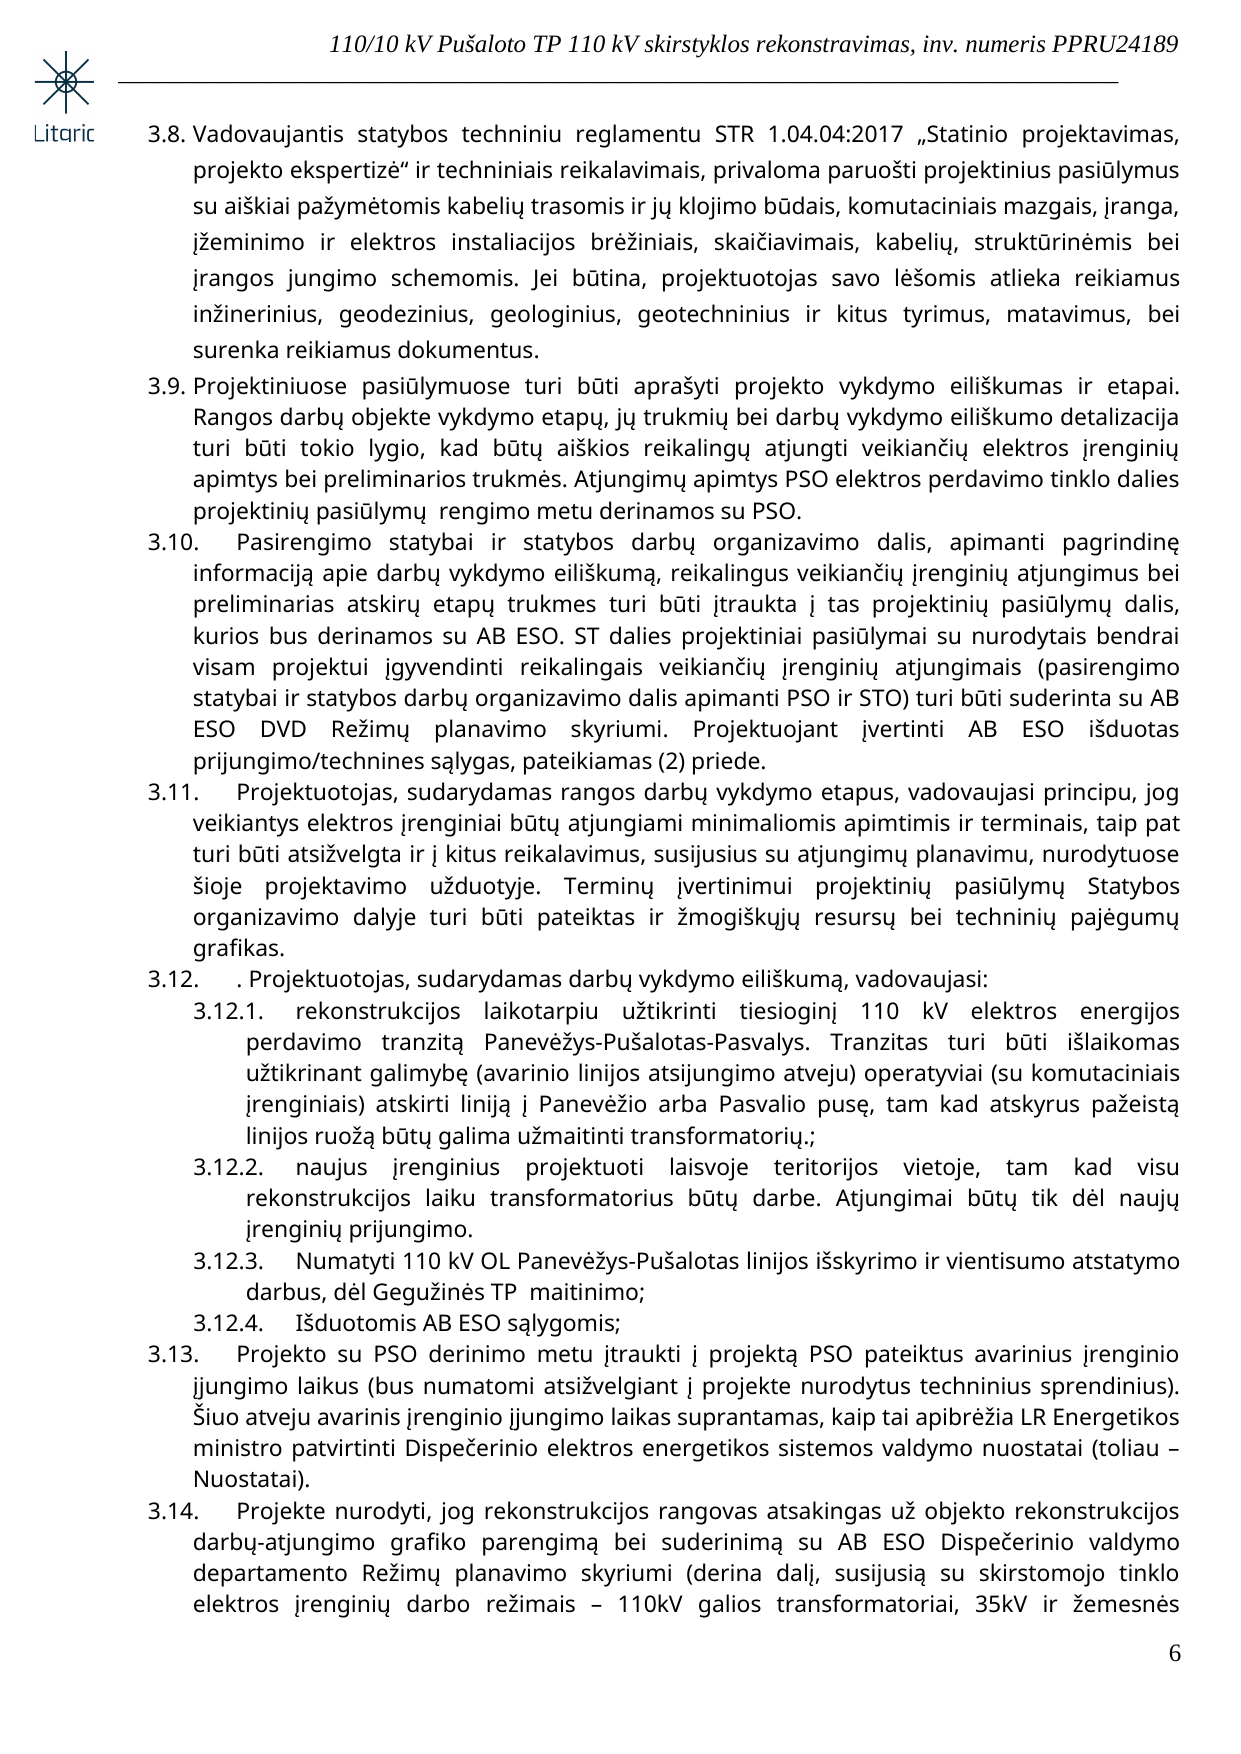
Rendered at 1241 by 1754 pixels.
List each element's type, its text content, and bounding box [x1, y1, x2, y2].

list Pasirengimo statybai ir statybos darbų organizavimo dalis, apimanti pagrindinę informaciją apie darbų vykdymo eiliškumą, reikalingus veikiančių įrenginių atjungimus bei preliminarias atskirų etapų trukmes turi būti įtraukta į tas projektinių pasiūlymų dalis, kurios bus derinamos su AB ESO. ST dalies projektiniai pasiūlymai su nurodytais bendrai visam projektui įgyvendinti reikalingais veikiančių įrenginių atjungimais (pasirengimo statybai ir statybos darbų organizavimo dalis apimanti PSO ir STO) turi būti suderinta su AB ESO DVD Režimų planavimo skyriumi. Projektuojant įvertinti AB ESO išduotas prijungimo/technines sąlygas, pateikiamas (2) priede. [148, 526, 1181, 776]
list naujus įrenginius projektuoti laisvoje teritorijos vietoje, tam kad visu rekonstrukcijos laiku transformatorius būtų darbe. Atjungimai būtų tik dėl naujų įrenginių prijungimo. [193, 1151, 1181, 1245]
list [148, 1495, 1181, 1620]
list . Projektuotojas, sudarydamas darbų vykdymo eiliškumą, vadovaujasi: [148, 963, 1181, 995]
list Numatyti 110 kV OL Panevėžys-Pušalotas linijos išskyrimo ir vientisumo atstatymo darbus, dėl Gegužinės TP maitinimo; [193, 1245, 1181, 1307]
picture [34, 51, 94, 142]
list Vadovaujantis statybos techniniu reglamentu STR 1.04.04:2017 „Statinio projektavimas, projekto ekspertizė“ ir techniniais reikalavimais, privaloma paruošti projektinius pasiūlymus su aiškiai pažymėtomis kabelių trasomis ir jų klojimo būdais, komutaciniais mazgais, įranga, įžeminimo ir elektros instaliacijos brėžiniais, skaičiavimais, kabelių, struktūrinėmis bei įrangos jungimo schemomis. Jei būtina, projektuotojas savo lėšomis atlieka reikiamus inžinerinius, geodezinius, geologinius, geotechninius ir kitus tyrimus, matavimus, bei surenka reikiamus dokumentus. [148, 118, 1181, 365]
list Išduotomis AB ESO sąlygomis; [193, 1307, 1181, 1338]
list Projekto su PSO derinimo metu įtraukti į projektą PSO pateiktus avarinius įrenginio įjungimo laikus (bus numatomi atsižvelgiant į projekte nurodytus techninius sprendinius). Šiuo atveju avarinis įrenginio įjungimo laikas suprantamas, kaip tai apibrėžia LR Energetikos ministro patvirtinti Dispečerinio elektros energetikos sistemos valdymo nuostatai (toliau – Nuostatai). [148, 1338, 1181, 1495]
list Projektiniuose pasiūlymuose turi būti aprašyti projekto vykdymo eiliškumas ir etapai. Rangos darbų objekte vykdymo etapų, jų trukmių bei darbų vykdymo eiliškumo detalizacija turi būti tokio lygio, kad būtų aiškios reikalingų atjungti veikiančių elektros įrenginių apimtys bei preliminarios trukmės. Atjungimų apimtys PSO elektros perdavimo tinklo dalies projektinių pasiūlymų rengimo metu derinamos su PSO. [148, 370, 1181, 526]
list rekonstrukcijos laikotarpiu užtikrinti tiesioginį 110 kV elektros energijos perdavimo tranzitą Panevėžys-Pušalotas-Pasvalys. Tranzitas turi būti išlaikomas užtikrinant galimybę (avarinio linijos atsijungimo atveju) operatyviai (su komutaciniais įrenginiais) atskirti liniją į Panevėžio arba Pasvalio pusę, tam kad atskyrus pažeistą linijos ruožą būtų galima užmaitinti transformatorių.; [193, 995, 1181, 1151]
list Projektuotojas, sudarydamas rangos darbų vykdymo etapus, vadovaujasi principu, jog veikiantys elektros įrenginiai būtų atjungiami minimaliomis apimtimis ir terminais, taip pat turi būti atsižvelgta ir į kitus reikalavimus, susijusius su atjungimų planavimu, nurodytuose šioje projektavimo užduotyje. Terminų įvertinimui projektinių pasiūlymų Statybos organizavimo dalyje turi būti pateiktas ir žmogiškųjų resursų bei techninių pajėgumų grafikas. [148, 776, 1181, 963]
